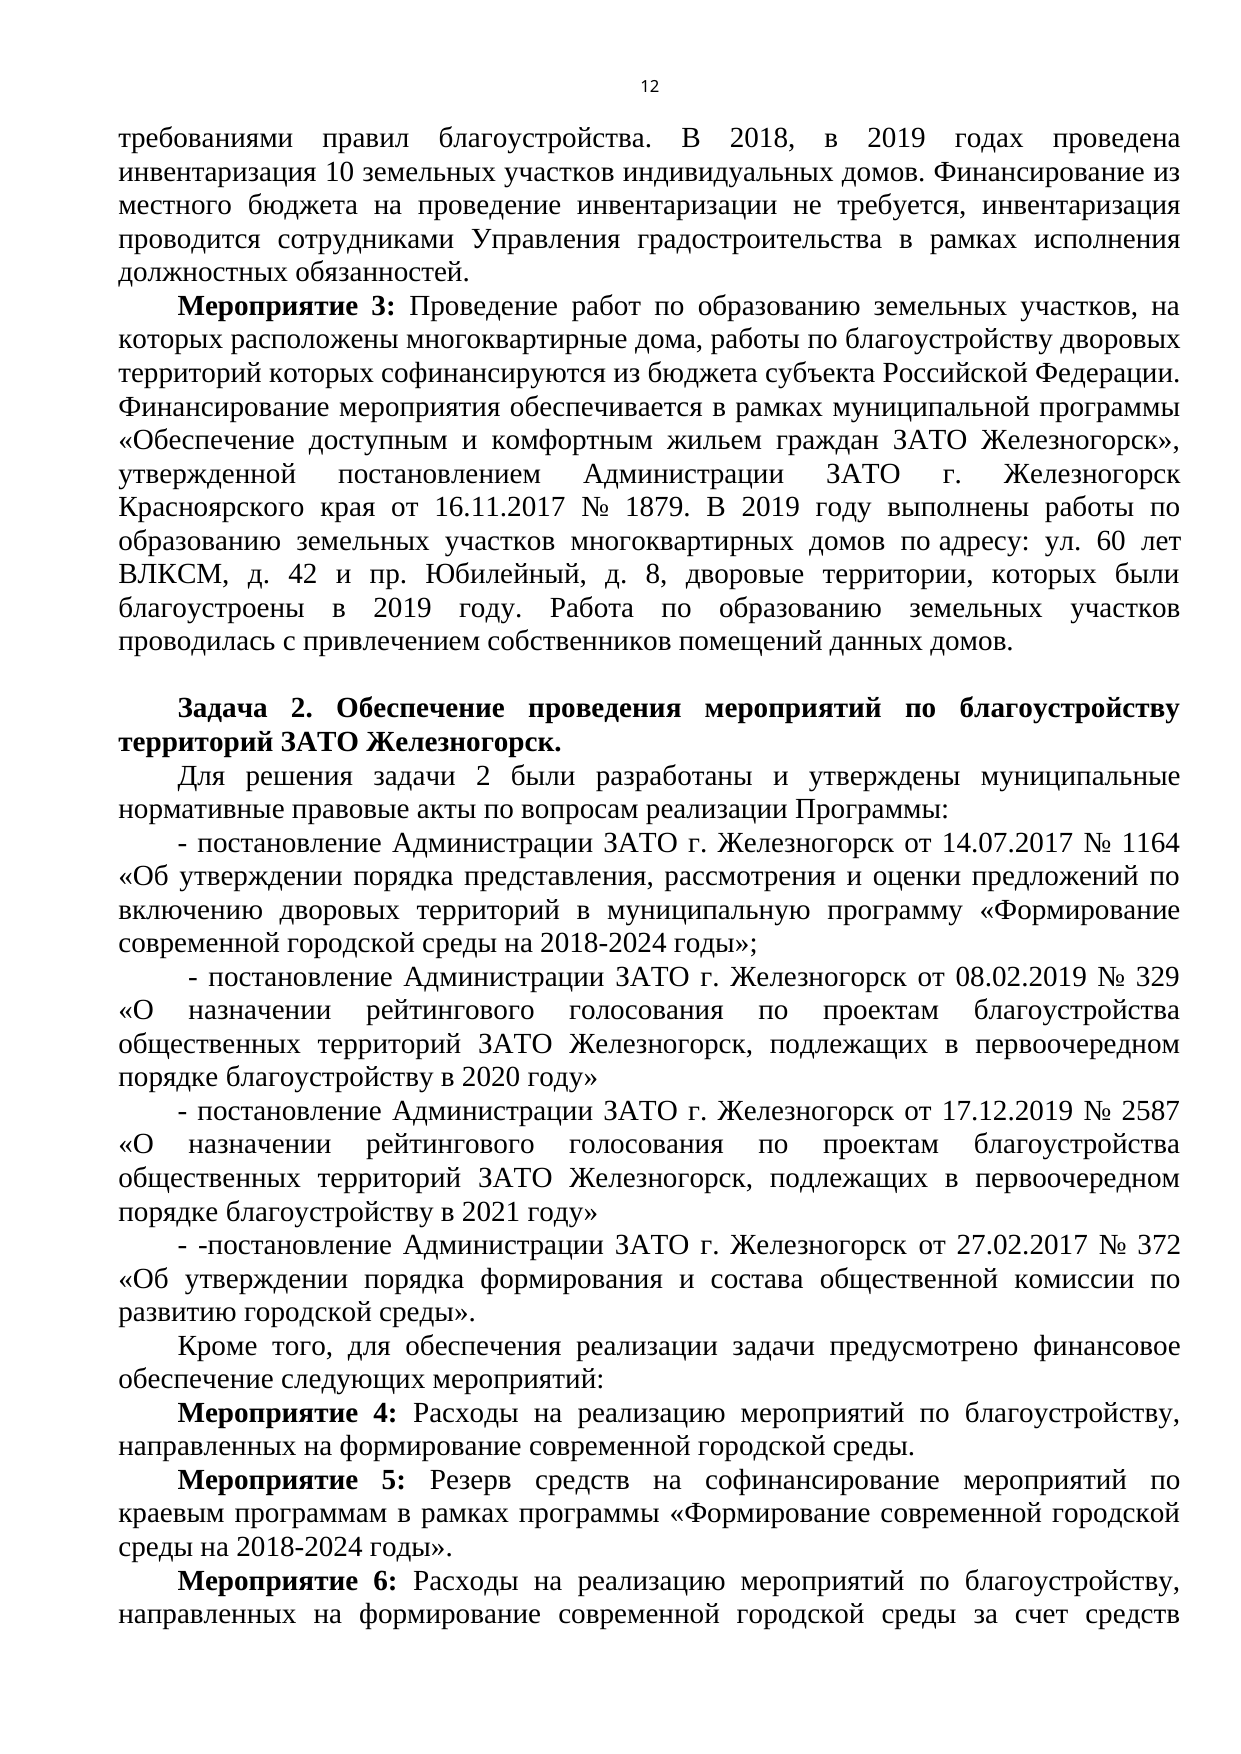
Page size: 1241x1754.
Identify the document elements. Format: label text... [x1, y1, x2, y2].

text Кроме того, для обеспечения реализации задачи предусмотрено финансовое обеспечение следующих мероприятий: [118, 1328, 1181, 1395]
text Мероприятие 3: Проведение работ по образованию земельных участков, на которых расположены многоквартирные дома, работы по благоустройству дворовых территорий которых софинансируются из бюджета субъекта Российской Федерации. Финансирование мероприятия обеспечивается в рамках муниципальной программы «Обеспечение доступным и комфортным жильем граждан ЗАТО Железногорск», утвержденной постановлением Администрации ЗАТО г. Железногорск Красноярского края от 16.11.2017 № 1879. В 2019 году выполнены работы по образованию земельных участков многоквартирных домов по адресу: ул. 60 лет ВЛКСМ, д. 42 и пр. Юбилейный, д. 8, дворовые территории, которых были благоустроены в 2019 году. Работа по образованию земельных участков проводилась с привлечением собственников помещений данных домов. [118, 288, 1181, 657]
text Задача 2. Обеспечение проведения мероприятий по благоустройству территорий ЗАТО Железногорск. [118, 691, 1181, 758]
text - постановление Администрации ЗАТО г. Железногорск от 08.02.2019 № 329 «О назначении рейтингового голосования по проектам благоустройства общественных территорий ЗАТО Железногорск, подлежащих в первоочередном порядке благоустройству в 2020 году» [118, 959, 1181, 1093]
text Для решения задачи 2 были разработаны и утверждены муниципальные нормативные правовые акты по вопросам реализации Программы: [118, 758, 1181, 825]
text - -постановление Администрации ЗАТО г. Железногорск от 27.02.2017 № 372 «Об утверждении порядка формирования и состава общественной комиссии по развитию городской среды». [118, 1227, 1181, 1328]
text - постановление Администрации ЗАТО г. Железногорск от 14.07.2017 № 1164 «Об утверждении порядка представления, рассмотрения и оценки предложений по включению дворовых территорий в муниципальную программу «Формирование современной городской среды на 2018-2024 годы»; [118, 825, 1181, 959]
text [118, 1563, 1181, 1630]
text - постановление Администрации ЗАТО г. Железногорск от 17.12.2019 № 2587 «О назначении рейтингового голосования по проектам благоустройства общественных территорий ЗАТО Железногорск, подлежащих в первоочередном порядке благоустройству в 2021 году» [118, 1093, 1181, 1227]
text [118, 120, 1181, 288]
text Мероприятие 4: Расходы на реализацию мероприятий по благоустройству, направленных на формирование современной городской среды. [118, 1395, 1181, 1462]
text Мероприятие 5: Резерв средств на софинансирование мероприятий по краевым программам в рамках программы «Формирование современной городской среды на 2018-2024 годы». [118, 1462, 1181, 1563]
